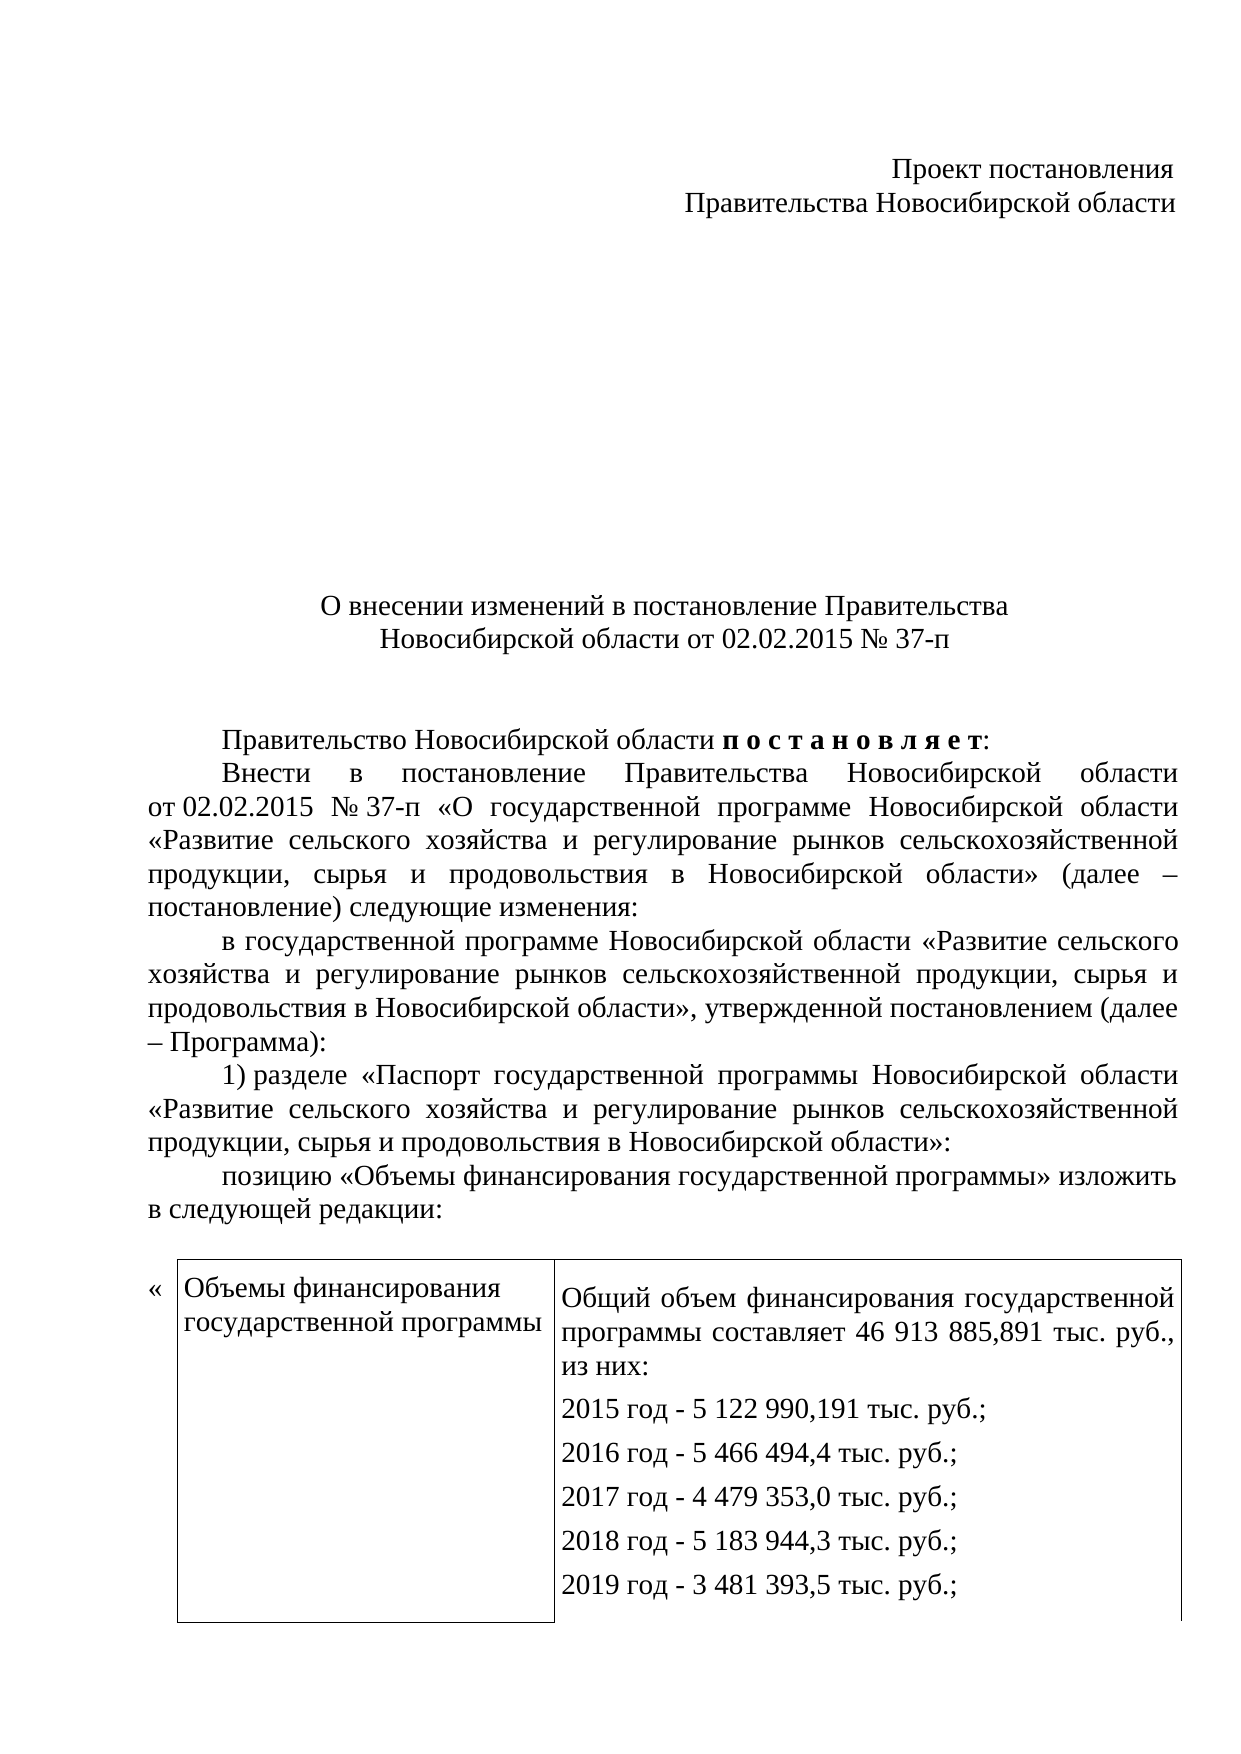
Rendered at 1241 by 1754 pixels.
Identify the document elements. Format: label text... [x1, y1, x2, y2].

list в государственной программе Новосибирской области «Развитие сельского хозяйства и регулирование рынков сельскохозяйственной продукции, сырья и продовольствия в Новосибирской области», утвержденной постановлением (далее – Программа): [148, 923, 1179, 1057]
text 1) разделе «Паспорт государственной программы Новосибирской области «Развитие сельского хозяйства и регулирование рынков сельскохозяйственной продукции, сырья и продовольствия в Новосибирской области»: [148, 1057, 1179, 1158]
text Проект постановления [709, 152, 1181, 185]
text позицию «Объемы финансирования государственной программы» изложить в следующей редакции: [148, 1158, 1181, 1225]
text Правительство Новосибирской области п о с т а н о в л я е т: [148, 722, 1179, 755]
text Правительства Новосибирской области [679, 185, 1181, 219]
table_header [555, 1260, 1181, 1622]
text Новосибирской области от 02.02.2015 № 37-п [148, 621, 1181, 655]
text О внесении изменений в постановление Правительства [148, 588, 1181, 621]
table_header » [1181, 1259, 1240, 1622]
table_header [178, 1260, 554, 1622]
text Внести в постановление Правительства Новосибирской области от 02.02.2015 № 37-п «О государственной программе Новосибирской области «Развитие сельского хозяйства и регулирование рынков сельскохозяйственной продукции, сырья и продовольствия в Новосибирской области» (далее – постановление) следующие изменения: [148, 755, 1179, 923]
table_header « [141, 1259, 177, 1622]
